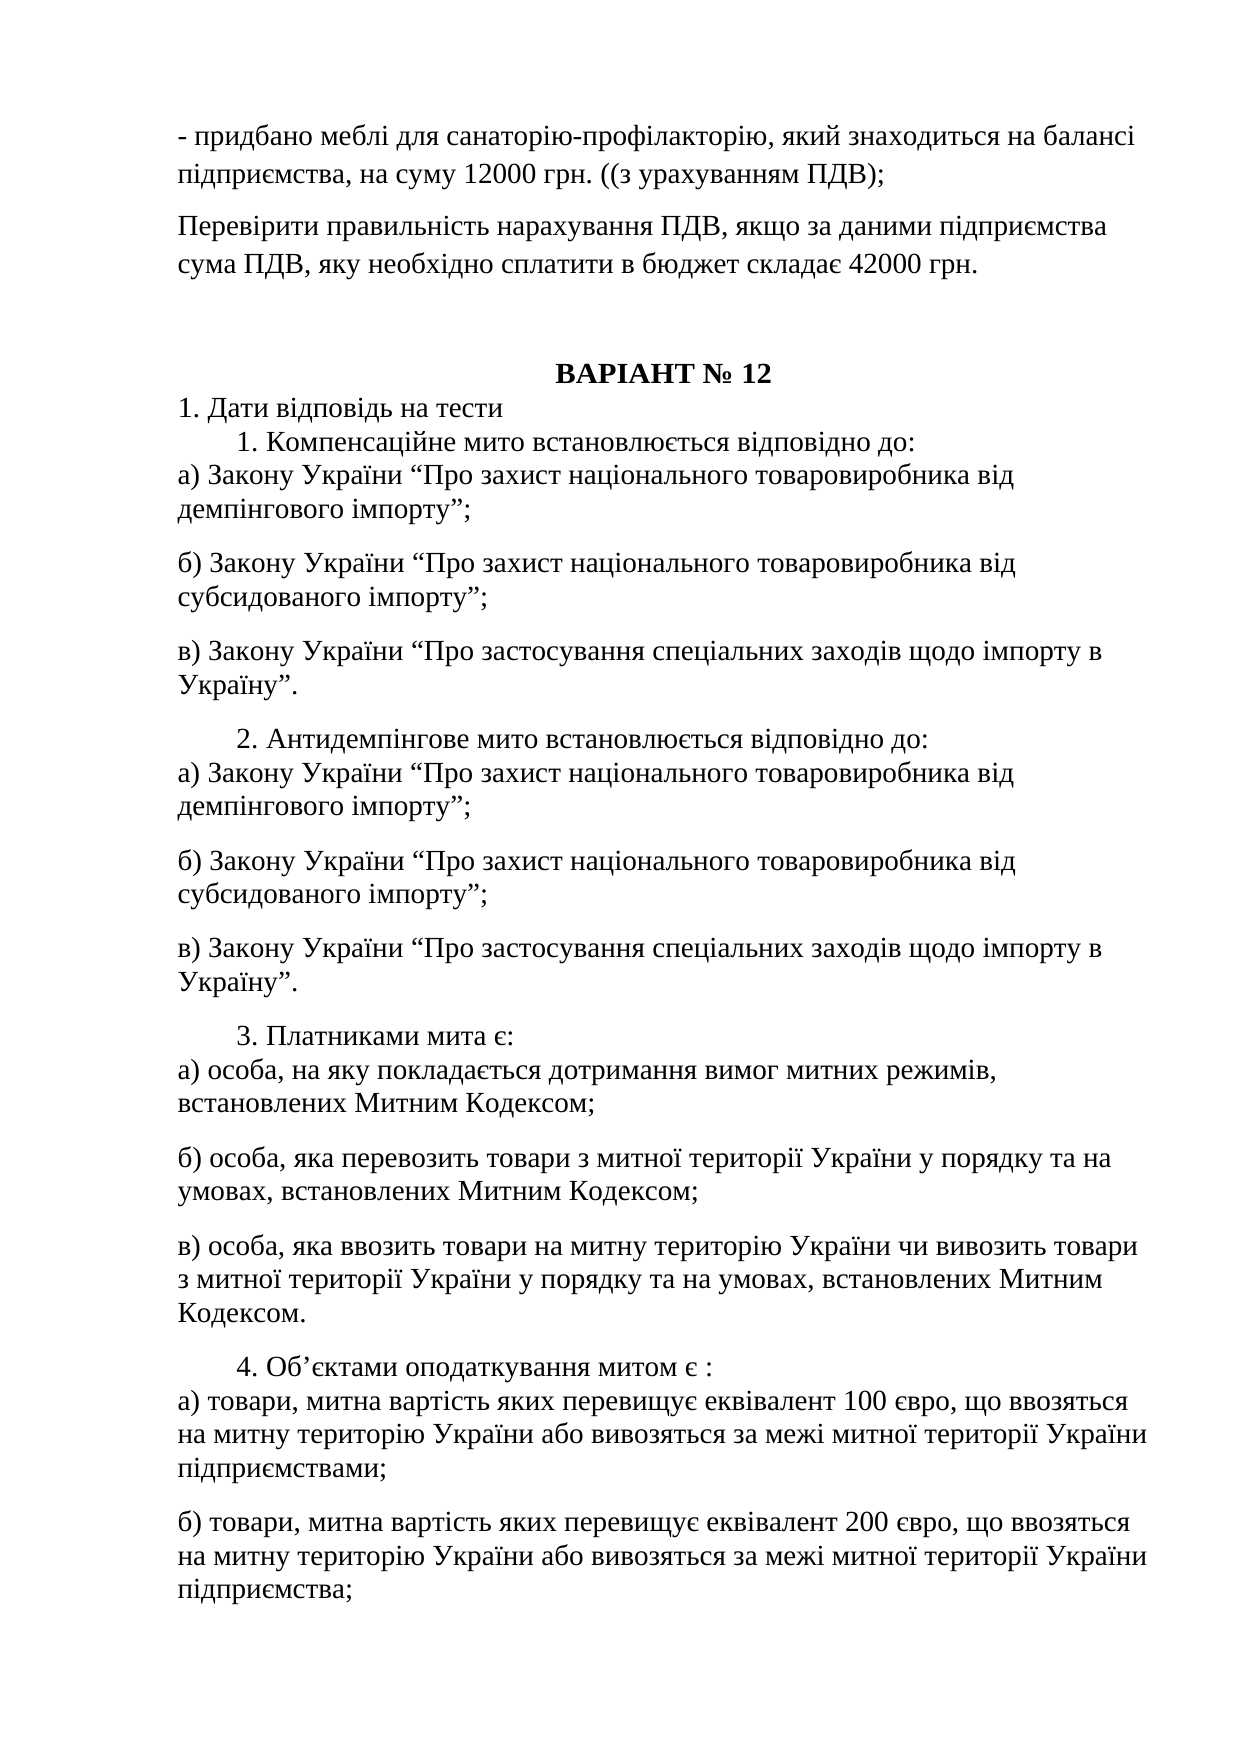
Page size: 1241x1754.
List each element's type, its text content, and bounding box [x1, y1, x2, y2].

text а) товари, митна вартість яких перевищує еквівалент 100 євро, що ввозяться на митну територію України або вивозяться за межі митної території України підприємствами; [177, 1383, 1152, 1483]
text в) Закону України “Про застосування спеціальних заходів щодо імпорту в Україну”. [177, 633, 1152, 700]
text 1. Дати відповідь на тести [177, 390, 926, 424]
text Перевірити правильність нарахування ПДВ, якщо за даними підприємства сума ПДВ, яку необхідно сплатити в бюджет складає 42000 грн. [177, 208, 1152, 280]
text б) Закону України “Про захист національного товаровиробника від субсидованого імпорту”; [177, 843, 1152, 910]
text б) особа, яка перевозить товари з митної території України у порядку та на умовах, встановлених Митним Кодексом; [177, 1140, 1152, 1207]
list Антидемпінгове мито встановлюється відповідно до: [177, 721, 1152, 755]
text в) Закону України “Про застосування спеціальних заходів щодо імпорту в Україну”. [177, 931, 1152, 998]
list Платниками мита є: [177, 1018, 1152, 1052]
list Компенсаційне мито встановлюється відповідно до: [177, 424, 1152, 457]
text б) товари, митна вартість яких перевищує еквівалент 200 євро, що ввозяться на митну територію України або вивозяться за межі митної території України підприємства; [177, 1504, 1152, 1605]
text а) Закону України “Про захист національного товаровиробника від демпінгового імпорту”; [177, 755, 1152, 822]
text в) особа, яка ввозить товари на митну територію України чи вивозить товари з митної території України у порядку та на умовах, встановлених Митним Кодексом. [177, 1228, 1152, 1328]
text ВАРІАНТ № 12 [401, 357, 926, 390]
text а) особа, на яку покладається дотримання вимог митних режимів, встановлених Митним Кодексом; [177, 1052, 1152, 1119]
text а) Закону України “Про захист національного товаровиробника від демпінгового імпорту”; [177, 457, 1152, 524]
text б) Закону України “Про захист національного товаровиробника від субсидованого імпорту”; [177, 545, 1152, 612]
text - придбано меблі для санаторію-профілакторію, який знаходиться на балансі підприємства, на суму 12000 грн. ((з урахуванням ПДВ); [177, 118, 1152, 190]
list Об’єктами оподаткування митом є : [177, 1349, 1152, 1383]
